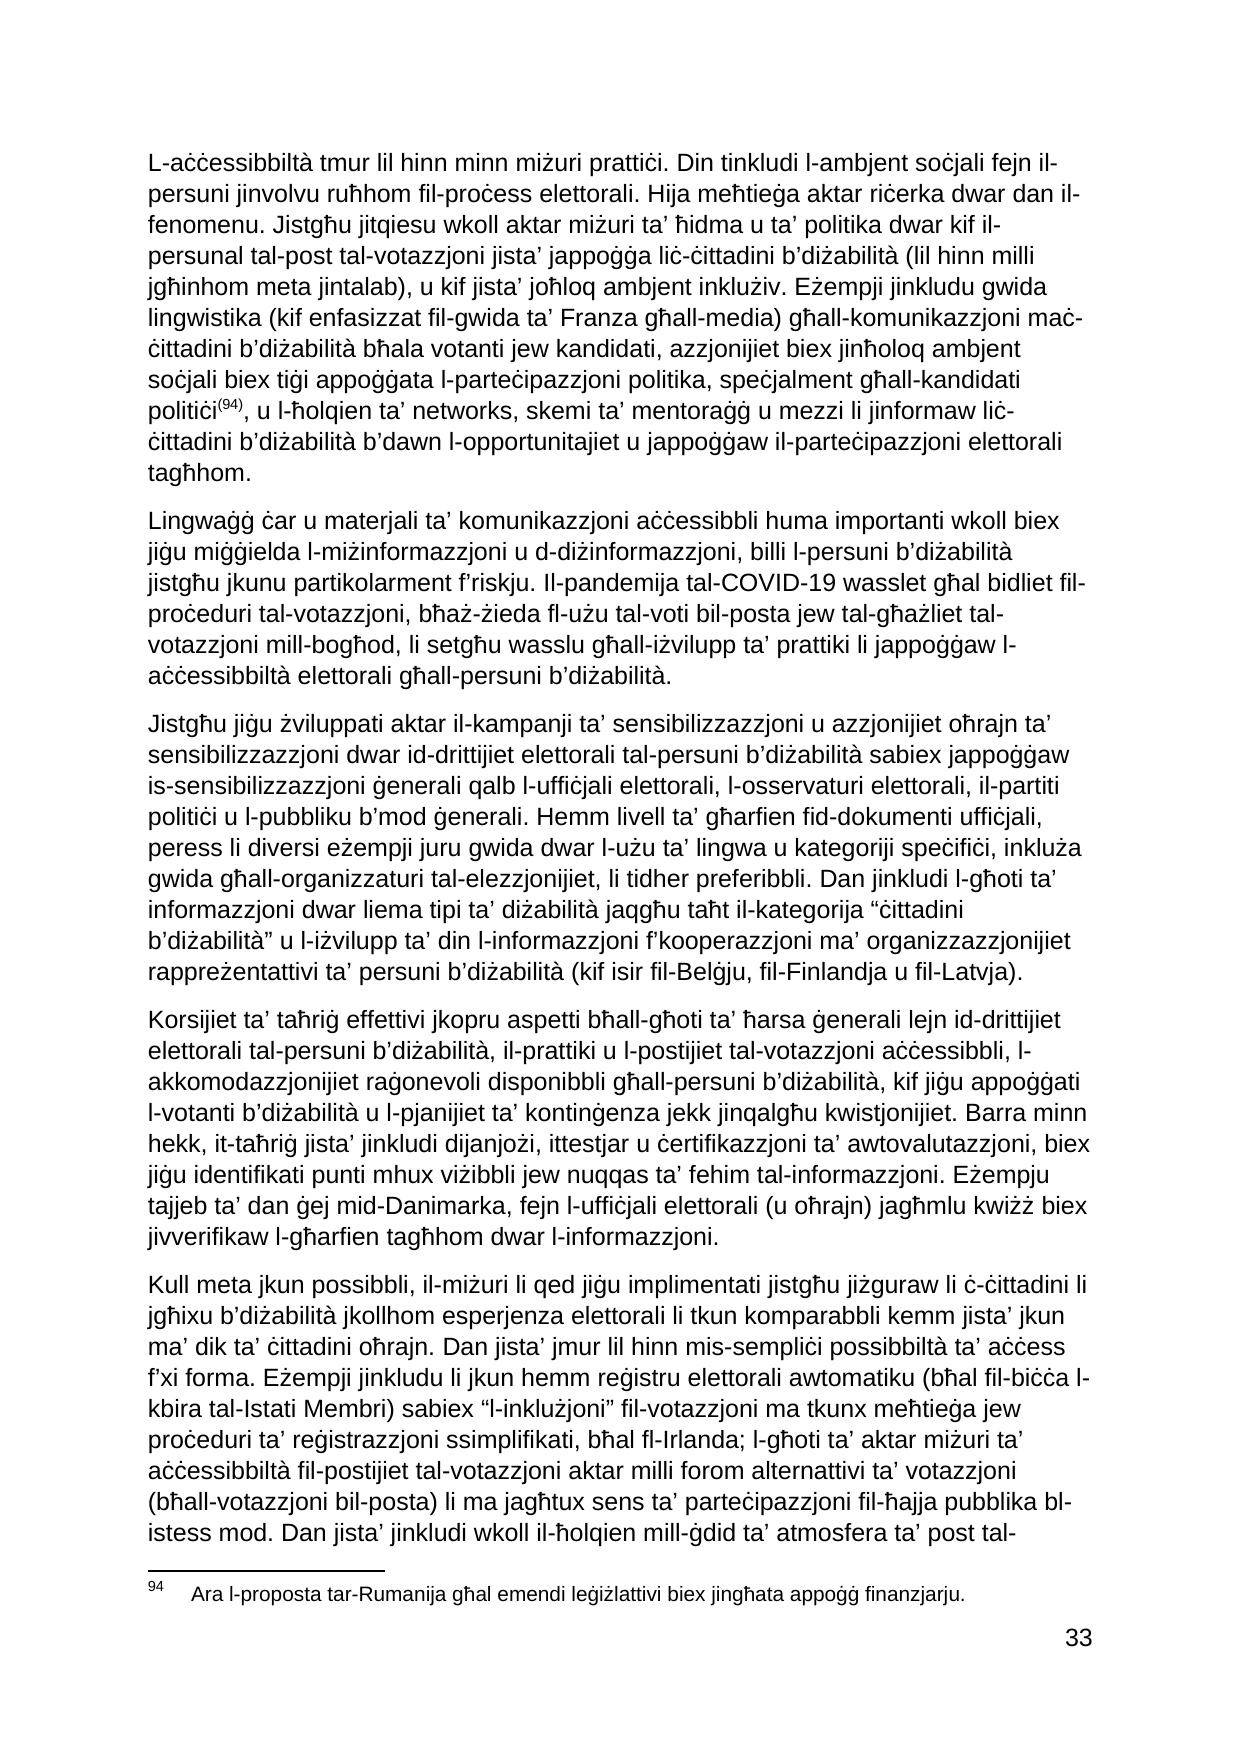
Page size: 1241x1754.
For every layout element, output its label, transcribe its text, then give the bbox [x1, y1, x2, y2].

text L-aċċessibbiltà tmur lil hinn minn miżuri prattiċi. Din tinkludi l-ambjent soċjali fejn il-persuni jinvolvu ruħhom fil-proċess elettorali. Hija meħtieġa aktar riċerka dwar dan il-fenomenu. Jistgħu jitqiesu wkoll aktar miżuri ta’ ħidma u ta’ politika dwar kif il-persunal tal-post tal-votazzjoni jista’ jappoġġa liċ-ċittadini b’diżabilità (lil hinn milli jgħinhom meta jintalab), u kif jista’ joħloq ambjent inklużiv. Eżempji jinkludu gwida lingwistika (kif enfasizzat fil-gwida ta’ Franza għall-media) għall-komunikazzjoni maċ-ċittadini b’diżabilità bħala votanti jew kandidati, azzjonijiet biex jinħoloq ambjent soċjali biex tiġi appoġġata l-parteċipazzjoni politika, speċjalment għall-kandidati politiċi(), u l-ħolqien ta’ networks, skemi ta’ mentoraġġ u mezzi li jinformaw liċ-ċittadini b’diżabilità b’dawn l-opportunitajiet u jappoġġaw il-parteċipazzjoni elettorali tagħhom. [148, 148, 1092, 487]
text Lingwaġġ ċar u materjali ta’ komunikazzjoni aċċessibbli huma importanti wkoll biex jiġu miġġielda l-miżinformazzjoni u d-diżinformazzjoni, billi l-persuni b’diżabilità jistgħu jkunu partikolarment f’riskju. Il-pandemija tal-COVID-19 wasslet għal bidliet fil-proċeduri tal-votazzjoni, bħaż-żieda fl-użu tal-voti bil-posta jew tal-għażliet tal-votazzjoni mill-bogħod, li setgħu wasslu għall-iżvilupp ta’ prattiki li jappoġġaw l-aċċessibbiltà elettorali għall-persuni b’diżabilità. [148, 506, 1092, 690]
text Jistgħu jiġu żviluppati aktar il-kampanji ta’ sensibilizzazzjoni u azzjonijiet oħrajn ta’ sensibilizzazzjoni dwar id-drittijiet elettorali tal-persuni b’diżabilità sabiex jappoġġaw is-sensibilizzazzjoni ġenerali qalb l-uffiċjali elettorali, l-osservaturi elettorali, il-partiti politiċi u l-pubbliku b’mod ġenerali. Hemm livell ta’ għarfien fid-dokumenti uffiċjali, peress li diversi eżempji juru gwida dwar l-użu ta’ lingwa u kategoriji speċifiċi, inkluża gwida għall-organizzaturi tal-elezzjonijiet, li tidher preferibbli. Dan jinkludi l-għoti ta’ informazzjoni dwar liema tipi ta’ diżabilità jaqgħu taħt il-kategorija “ċittadini b’diżabilità” u l-iżvilupp ta’ din l-informazzjoni f’kooperazzjoni ma’ organizzazzjonijiet rappreżentattivi ta’ persuni b’diżabilità (kif isir fil-Belġju, fil-Finlandja u fil-Latvja). [148, 709, 1092, 986]
text Korsijiet ta’ taħriġ effettivi jkopru aspetti bħall-għoti ta’ ħarsa ġenerali lejn id-drittijiet elettorali tal-persuni b’diżabilità, il-prattiki u l-postijiet tal-votazzjoni aċċessibbli, l-akkomodazzjonijiet raġonevoli disponibbli għall-persuni b’diżabilità, kif jiġu appoġġati l-votanti b’diżabilità u l-pjanijiet ta’ kontinġenza jekk jinqalgħu kwistjonijiet. Barra minn hekk, it-taħriġ jista’ jinkludi dijanjożi, ittestjar u ċertifikazzjoni ta’ awtovalutazzjoni, biex jiġu identifikati punti mhux viżibbli jew nuqqas ta’ fehim tal-informazzjoni. Eżempju tajjeb ta’ dan ġej mid-Danimarka, fejn l-uffiċjali elettorali (u oħrajn) jagħmlu kwiżż biex jivverifikaw l-għarfien tagħhom dwar l-informazzjoni. [148, 1005, 1092, 1251]
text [148, 1270, 1092, 1547]
